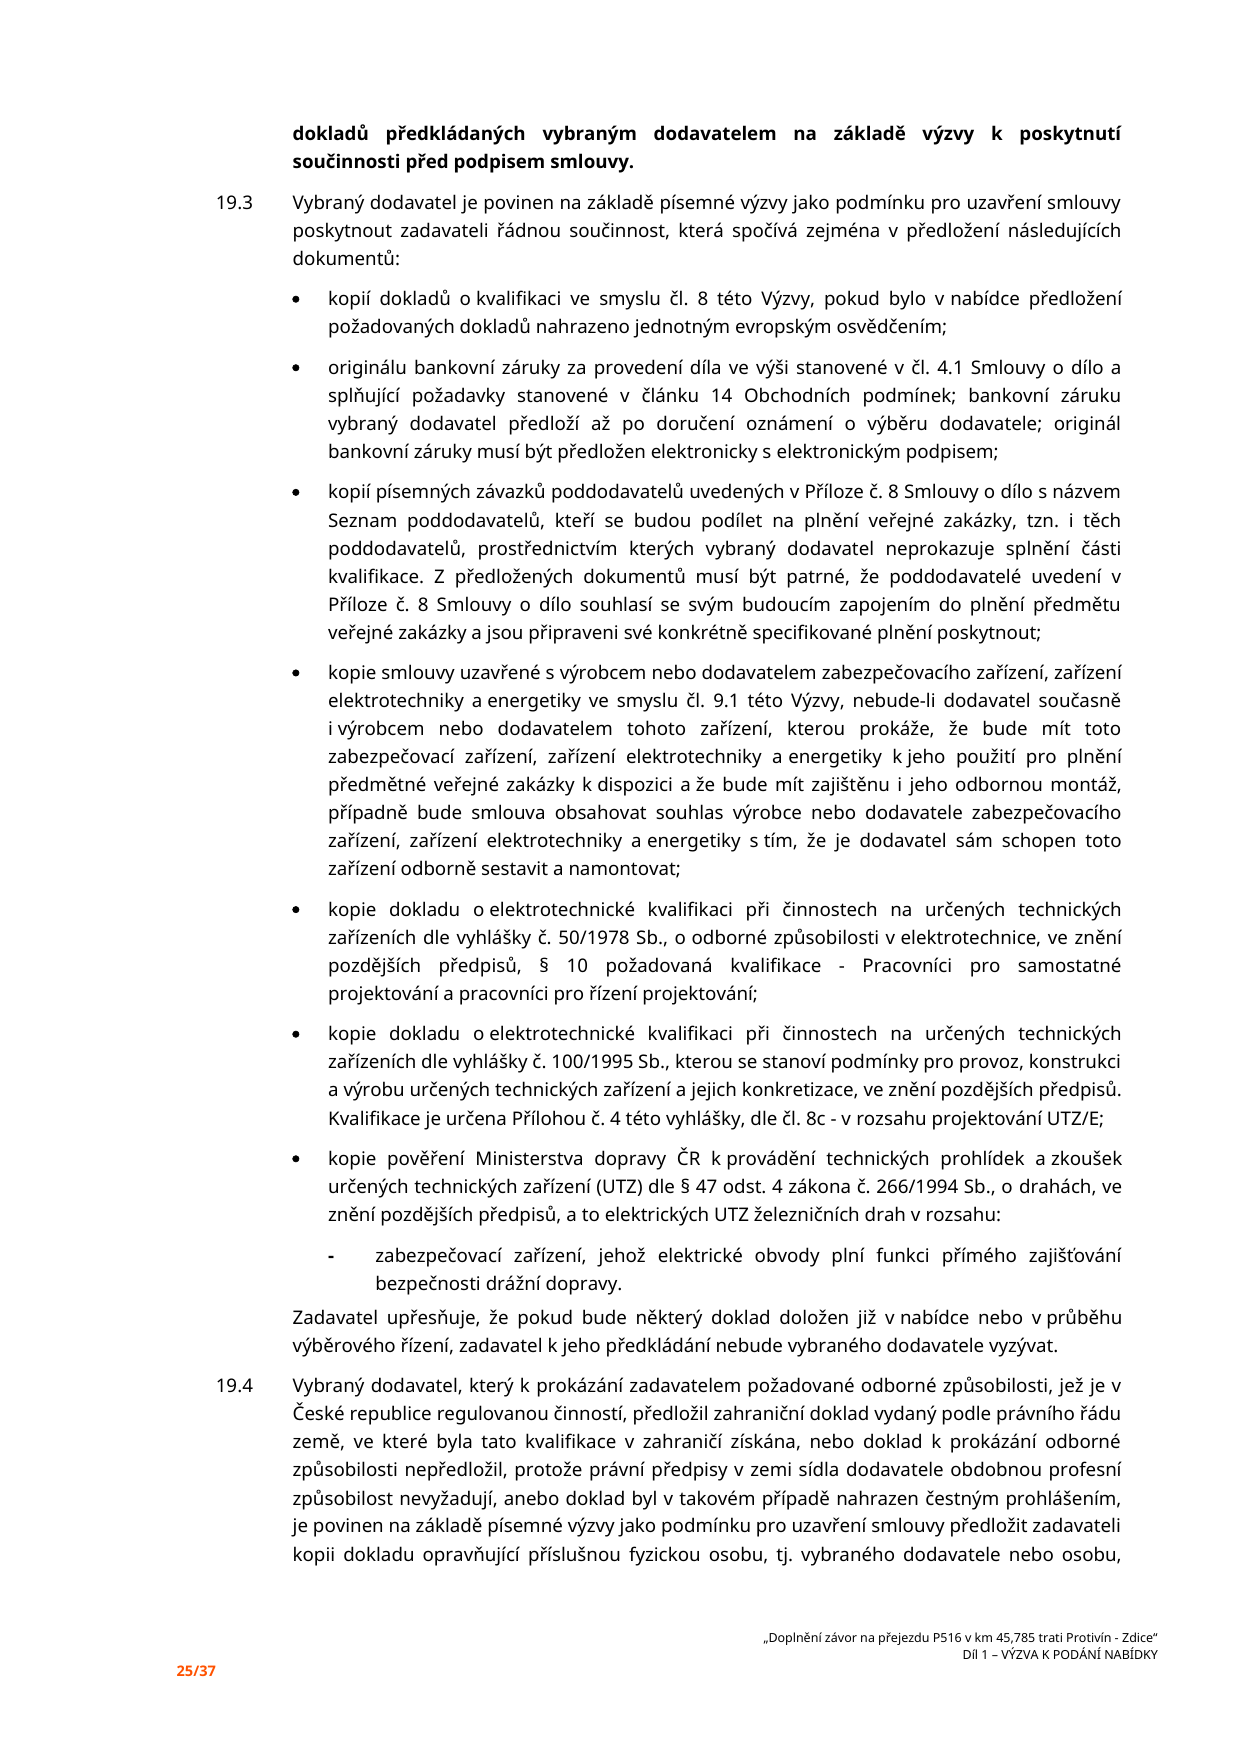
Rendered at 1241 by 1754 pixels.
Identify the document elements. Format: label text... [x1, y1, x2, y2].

text kopie smlouvy uzavřené s výrobcem nebo dodavatelem zabezpečovacího zařízení, zařízení elektrotechniky a energetiky ve smyslu čl. 9.1 této Výzvy, nebude-li dodavatel současně i výrobcem nebo dodavatelem tohoto zařízení, kterou prokáže, že bude mít toto zabezpečovací zařízení, zařízení elektrotechniky a energetiky k jeho použití pro plnění předmětné veřejné zakázky k dispozici a že bude mít zajištěnu i jeho odbornou montáž, případně bude smlouva obsahovat souhlas výrobce nebo dodavatele zabezpečovacího zařízení, zařízení elektrotechniky a energetiky s tím, že je dodavatel sám schopen toto zařízení odborně sestavit a namontovat; [292, 659, 1122, 881]
text originálu bankovní záruky za provedení díla ve výši stanovené v čl. 4.1 Smlouvy o dílo a splňující požadavky stanovené v článku 14 Obchodních podmínek; bankovní záruku vybraný dodavatel předloží až po doručení oznámení o výběru dodavatele; originál bankovní záruky musí být předložen elektronicky s elektronickým podpisem; [292, 354, 1122, 464]
text kopie pověření Ministerstva dopravy ČR k provádění technických prohlídek a zkoušek určených technických zařízení (UTZ) dle § 47 odst. 4 zákona č. 266/1994 Sb., o drahách, ve znění pozdějších předpisů, a to elektrických UTZ železničních drah v rozsahu: [292, 1145, 1122, 1227]
text kopií dokladů o kvalifikaci ve smyslu čl. 8 této Výzvy, pokud bylo v nabídce předložení požadovaných dokladů nahrazeno jednotným evropským osvědčením; [292, 286, 1122, 339]
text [216, 1373, 1122, 1566]
text kopie dokladu o elektrotechnické kvalifikaci při činnostech na určených technických zařízeních dle vyhlášky č. 50/1978 Sb., o odborné způsobilosti v elektrotechnice, ve znění pozdějších předpisů, § 10 požadovaná kvalifikace - Pracovníci pro samostatné projektování a pracovníci pro řízení projektování; [292, 896, 1122, 1006]
text zabezpečovací zařízení, jehož elektrické obvody plní funkci přímého zajišťování bezpečnosti drážní dopravy. [328, 1242, 1122, 1295]
text kopie dokladu o elektrotechnické kvalifikaci při činnostech na určených technických zařízeních dle vyhlášky č. 100/1995 Sb., kterou se stanoví podmínky pro provoz, konstrukci a výrobu určených technických zařízení a jejich konkretizace, ve znění pozdějších předpisů. Kvalifikace je určena Přílohou č. 4 této vyhlášky, dle čl. 8c - v rozsahu projektování UTZ/E; [292, 1021, 1122, 1130]
text Vybraný dodavatel je povinen na základě písemné výzvy jako podmínku pro uzavření smlouvy poskytnout zadavateli řádnou součinnost, která spočívá zejména v předložení následujících dokumentů: [216, 189, 1122, 271]
text kopií písemných závazků poddodavatelů uvedených v Příloze č. 8 Smlouvy o dílo s názvem Seznam poddodavatelů, kteří se budou podílet na plnění veřejné zakázky, tzn. i těch poddodavatelů, prostřednictvím kterých vybraný dodavatel neprokazuje splnění části kvalifikace. Z předložených dokumentů musí být patrné, že poddodavatelé uvedení v Příloze č. 8 Smlouvy o dílo souhlasí se svým budoucím zapojením do plnění předmětu veřejné zakázky a jsou připraveni své konkrétně specifikované plnění poskytnout; [292, 479, 1122, 644]
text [216, 121, 1122, 174]
text Zadavatel upřesňuje, že pokud bude některý doklad doložen již v nabídce nebo v průběhu výběrového řízení, zadavatel k jeho předkládání nebude vybraného dodavatele vyzývat. [292, 1304, 1122, 1358]
